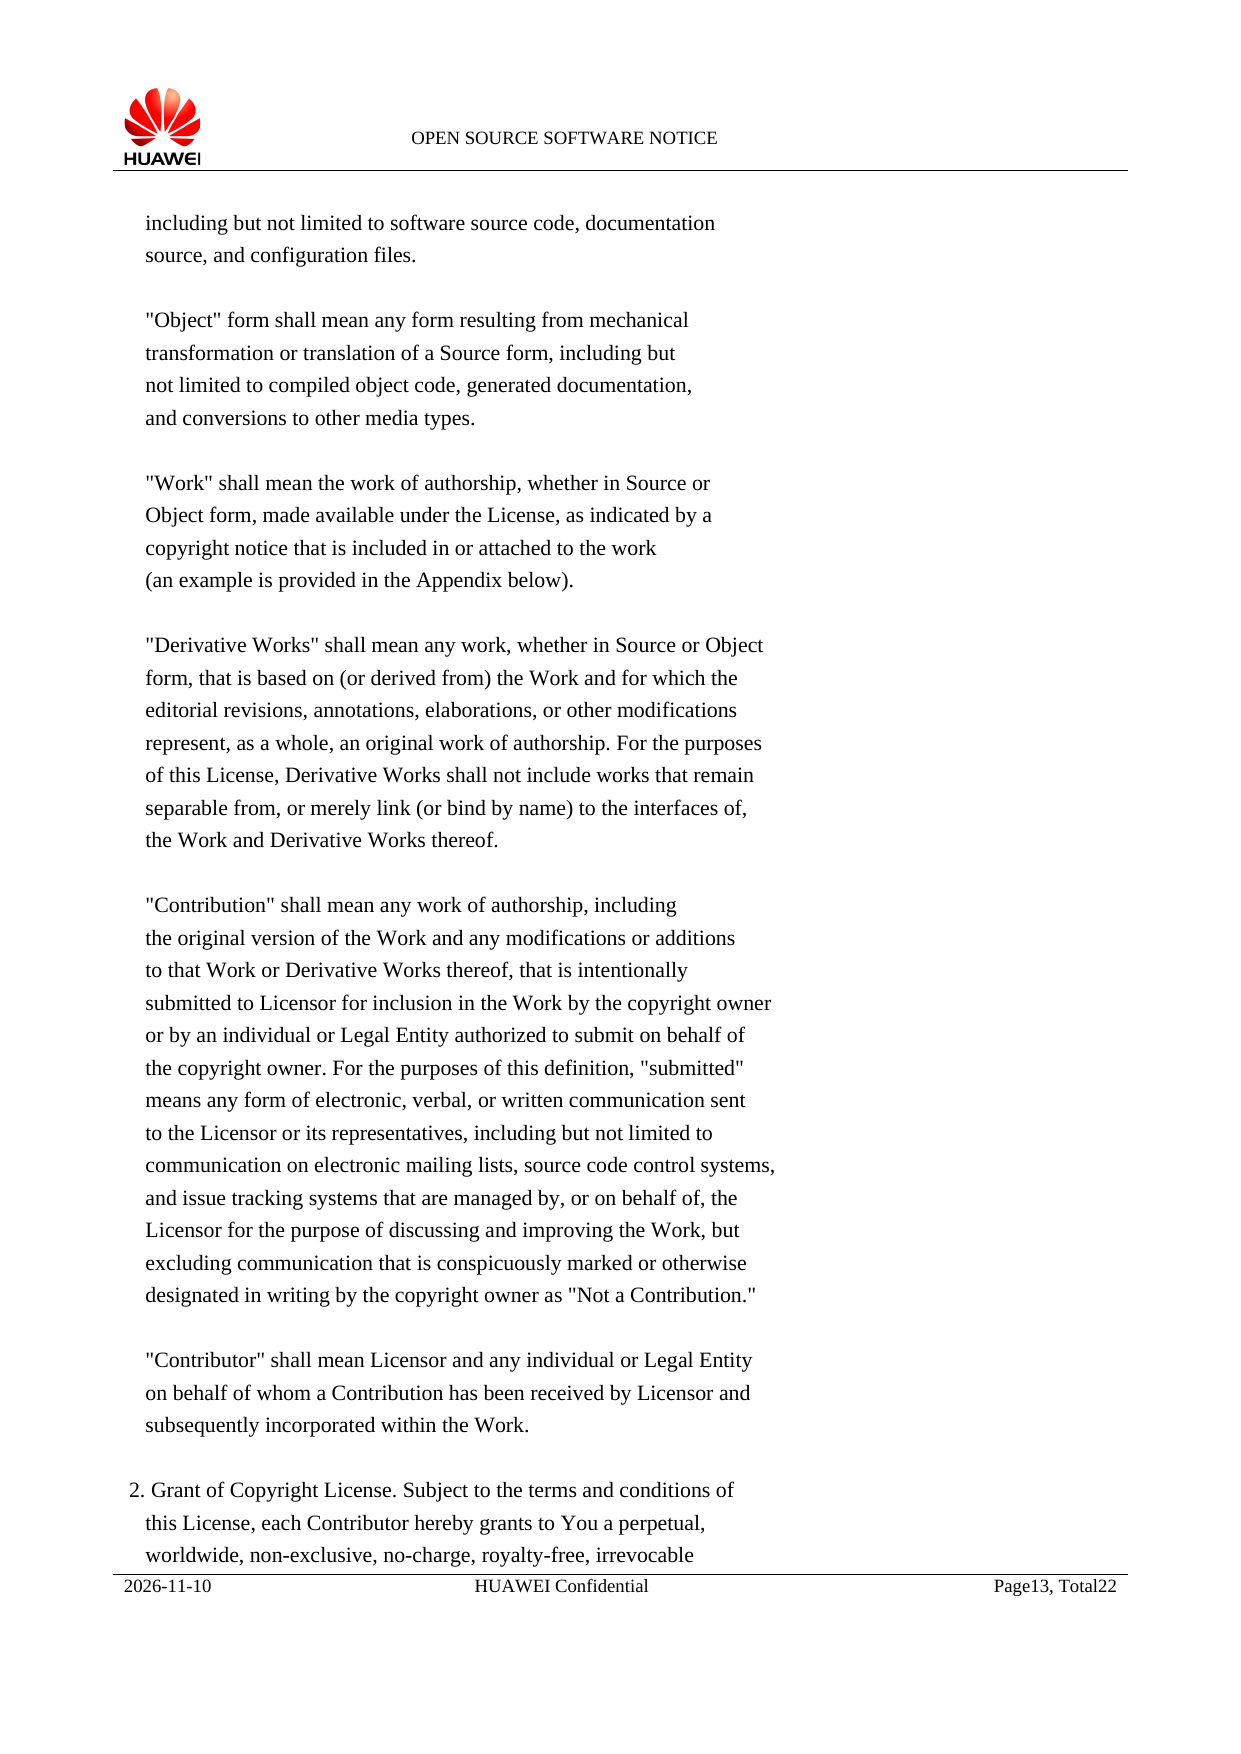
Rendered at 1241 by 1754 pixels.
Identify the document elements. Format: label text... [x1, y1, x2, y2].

picture [124, 88, 201, 165]
